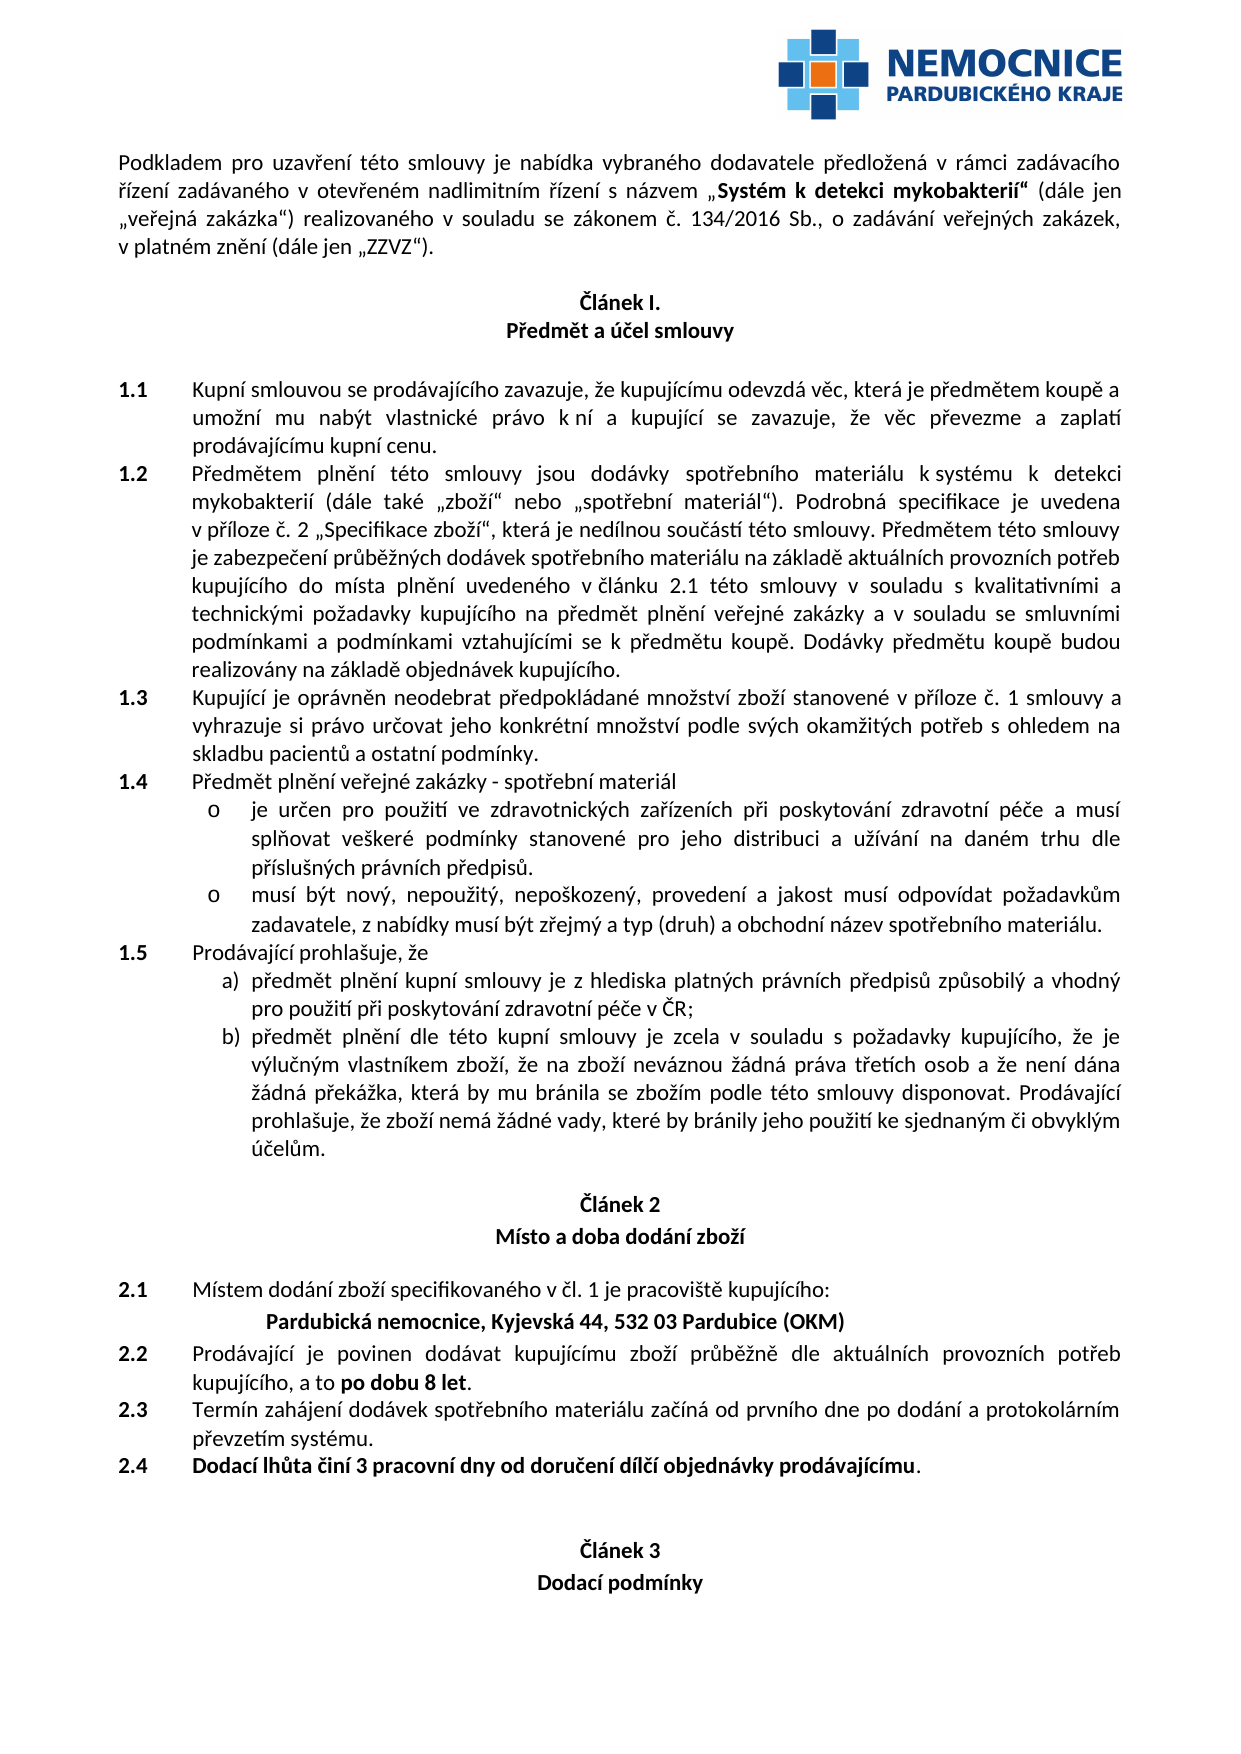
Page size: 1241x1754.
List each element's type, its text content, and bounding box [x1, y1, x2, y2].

text Článek 3 [118, 1536, 1122, 1564]
picture [777, 28, 1123, 121]
list předmět plnění kupní smlouvy je z hlediska platných právních předpisů způsobilý a vhodný pro použití při poskytování zdravotní péče v ČR; [222, 966, 1122, 1022]
text Článek 2 [118, 1190, 1122, 1218]
text Dodací podmínky [118, 1568, 1122, 1596]
text Pardubická nemocnice, Kyjevská 44, 532 03 Pardubice (OKM) [192, 1307, 1122, 1335]
text 2.4 Dodací lhůta činí 3 pracovní dny od doručení dílčí objednávky prodávajícímu. [118, 1452, 1122, 1480]
title Článek I. [118, 288, 1122, 316]
text 2.1 Místem dodání zboží specifikovaného v čl. 1 je pracoviště kupujícího: [118, 1275, 1122, 1303]
subtitle Kupní smlouvou se prodávajícího zavazuje, že kupujícímu odevzdá věc, která je předmětem koupě a umožní mu nabýt vlastnické právo k ní a kupující se zavazuje, že věc převezme a zaplatí prodávajícímu kupní cenu. [118, 375, 1122, 459]
list Kupující je oprávněn neodebrat předpokládané množství zboží stanovené v příloze č. 1 smlouvy a vyhrazuje si právo určovat jeho konkrétní množství podle svých okamžitých potřeb s ohledem na skladbu pacientů a ostatní podmínky. [118, 683, 1122, 767]
text Podkladem pro uzavření této smlouvy je nabídka vybraného dodavatele předložená v rámci zadávacího řízení zadávaného v otevřeném nadlimitním řízení s názvem „Systém k detekci mykobakterií“ (dále jen „veřejná zakázka“) realizovaného v souladu se zákonem č. 134/2016 Sb., o zadávání veřejných zakázek, v platném znění (dále jen „ZZVZ“). [118, 148, 1122, 260]
list Předmět plnění veřejné zakázky - spotřební materiál [118, 767, 1122, 795]
text 1.2 Předmětem plnění této smlouvy jsou dodávky spotřebního materiálu k systému k detekci mykobakterií (dále také „zboží“ nebo „spotřební materiál“). Podrobná specifikace je uvedena v příloze č. 2 „Specifikace zboží“, která je nedílnou součástí této smlouvy. Předmětem této smlouvy je zabezpečení průběžných dodávek spotřebního materiálu na základě aktuálních provozních potřeb kupujícího do místa plnění uvedeného v článku 2.1 této smlouvy v souladu s kvalitativními a technickými požadavky kupujícího na předmět plnění veřejné zakázky a v souladu se smluvními podmínkami a podmínkami vztahujícími se k předmětu koupě. Dodávky předmětu koupě budou realizovány na základě objednávek kupujícího. [118, 459, 1122, 683]
list musí být nový, nepoužitý, nepoškozený, provedení a jakost musí odpovídat požadavkům zadavatele, z nabídky musí být zřejmý a typ (druh) a obchodní název spotřebního materiálu. [207, 881, 1122, 938]
text Místo a doba dodání zboží [118, 1222, 1122, 1250]
title Předmět a účel smlouvy [118, 316, 1122, 344]
text 2.2 Prodávající je povinen dodávat kupujícímu zboží průběžně dle aktuálních provozních potřeb kupujícího, a to po dobu 8 let. [118, 1339, 1122, 1396]
text 2.3 Termín zahájení dodávek spotřebního materiálu začíná od prvního dne po dodání a protokolárním převzetím systému. [118, 1396, 1122, 1452]
list je určen pro použití ve zdravotnických zařízeních při poskytování zdravotní péče a musí splňovat veškeré podmínky stanovené pro jeho distribuci a užívání na daném trhu dle příslušných právních předpisů. [207, 795, 1122, 881]
text 1.5 Prodávající prohlašuje, že [118, 938, 1122, 966]
list předmět plnění dle této kupní smlouvy je zcela v souladu s požadavky kupujícího, že je výlučným vlastníkem zboží, že na zboží neváznou žádná práva třetích osob a že není dána žádná překážka, která by mu bránila se zbožím podle této smlouvy disponovat. Prodávající prohlašuje, že zboží nemá žádné vady, které by bránily jeho použití ke sjednaným či obvyklým účelům. [222, 1022, 1122, 1162]
